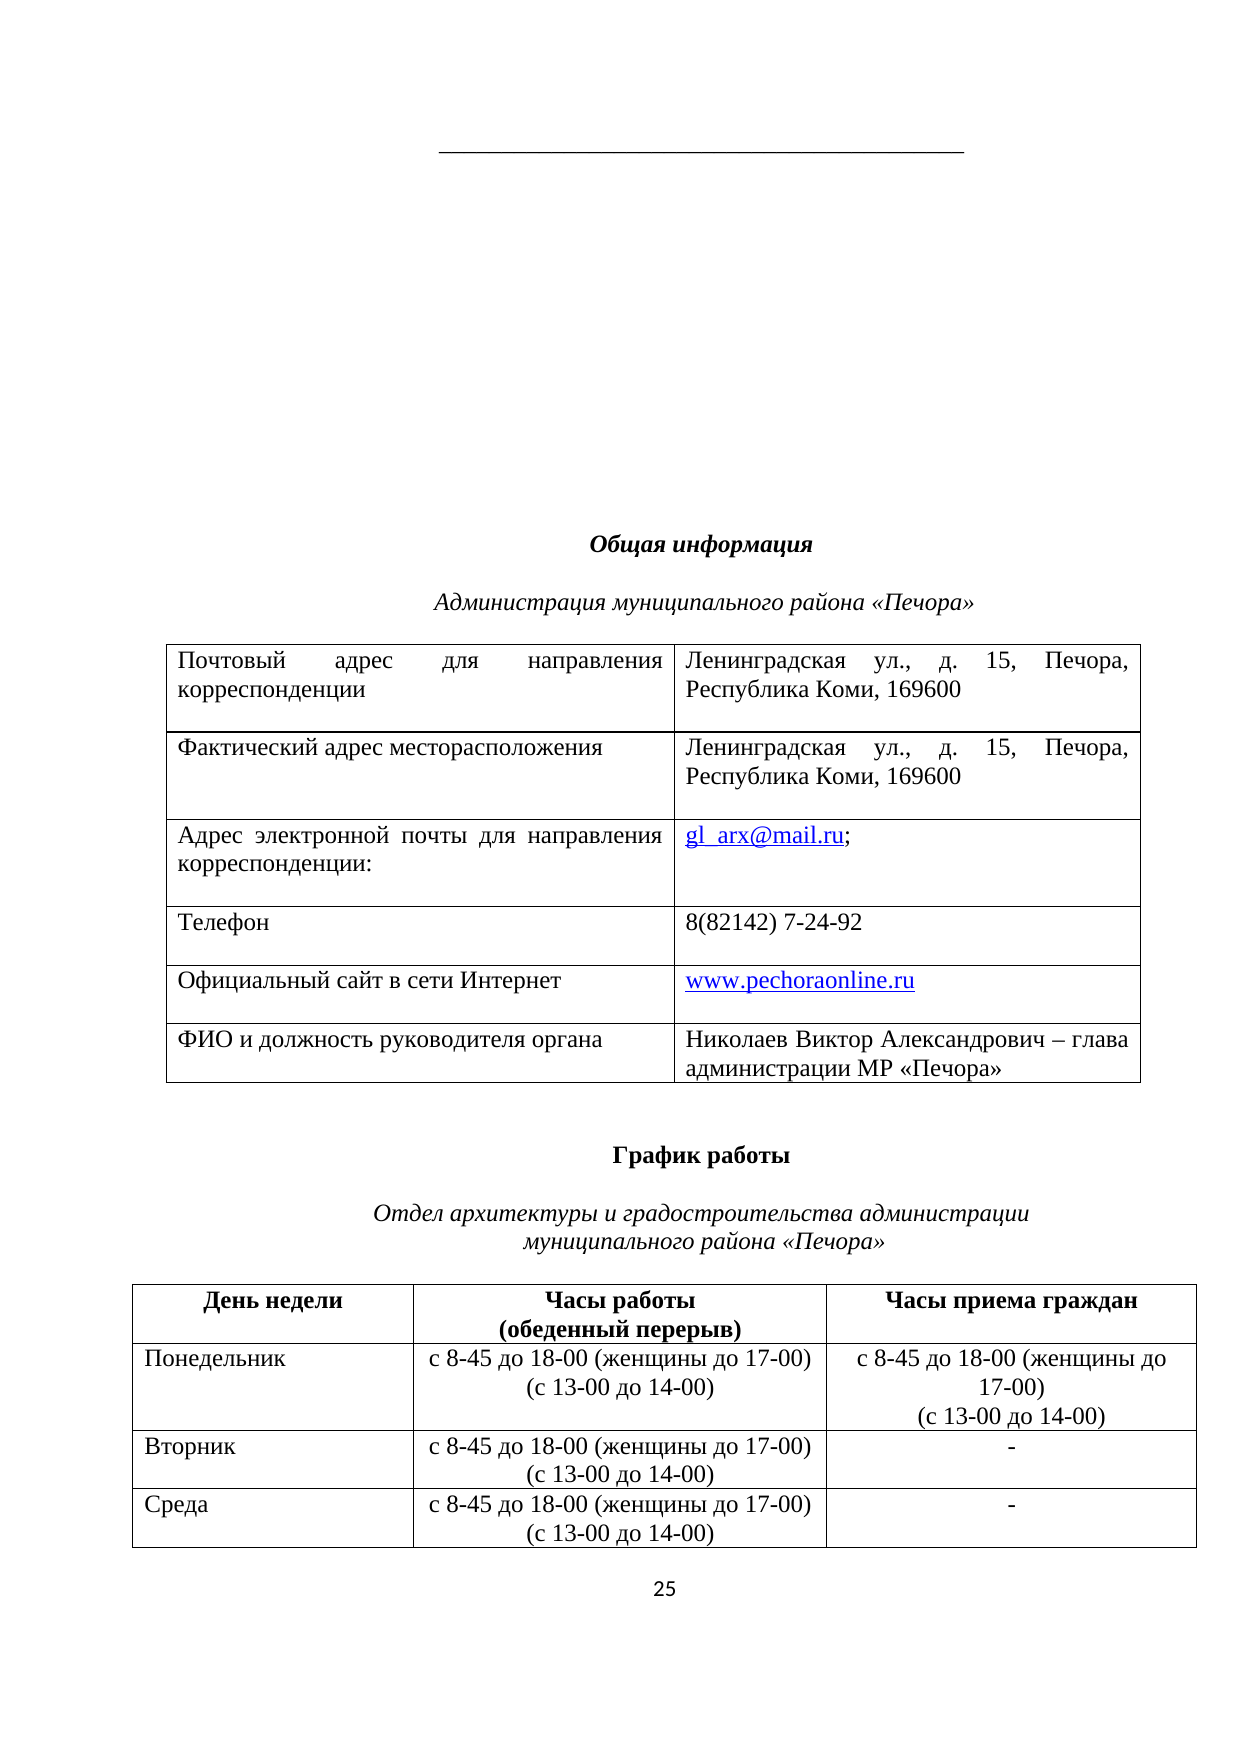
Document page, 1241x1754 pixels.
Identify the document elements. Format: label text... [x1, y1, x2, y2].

text Администрация муниципального района «Печора» [177, 587, 1152, 615]
table_cell Телефон [167, 907, 674, 964]
table_cell - [827, 1489, 1196, 1547]
table_cell Вторник [133, 1431, 413, 1488]
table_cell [414, 1344, 826, 1430]
table_cell Официальный сайт в сети Интернет [167, 966, 674, 1023]
table_cell Понедельник [133, 1344, 413, 1430]
text График работы [177, 1140, 1152, 1169]
table_cell ФИО и должность руководителя органа [167, 1024, 674, 1082]
table_cell с 8-45 до 18-00 (женщины до 17-00) (с 13-00 до 14-00) [827, 1344, 1196, 1430]
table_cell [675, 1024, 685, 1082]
table_cell - [827, 1431, 1196, 1488]
text __________________________________________ [177, 127, 1152, 155]
table_header Часы работы (обеденный перерыв) [414, 1285, 826, 1342]
text Общая информация [177, 529, 1152, 558]
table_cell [414, 1431, 826, 1488]
table_cell Фактический адрес месторасположения [167, 733, 674, 819]
text муниципального района «Печора» [177, 1226, 1152, 1255]
text Отдел архитектуры и градостроительства администрации [177, 1198, 1152, 1226]
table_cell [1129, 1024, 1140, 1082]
table_cell gl_arx@mail.ru; [675, 820, 1140, 906]
table_header День недели [133, 1285, 413, 1342]
table_cell Среда [133, 1489, 413, 1547]
table_cell 8(82142) 7-24-92 [675, 907, 1140, 964]
table_header Часы приема граждан [827, 1285, 1196, 1342]
table_cell Ленинградская ул., д. 15, Печора, Республика Коми, 169600 [675, 733, 1140, 819]
table_cell Адрес электронной почты для направления корреспонденции: [167, 820, 674, 906]
table_header Почтовый адрес для направления корреспонденции [167, 645, 674, 731]
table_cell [414, 1489, 826, 1547]
table_header Ленинградская ул., д. 15, Печора, Республика Коми, 169600 [675, 645, 1140, 731]
